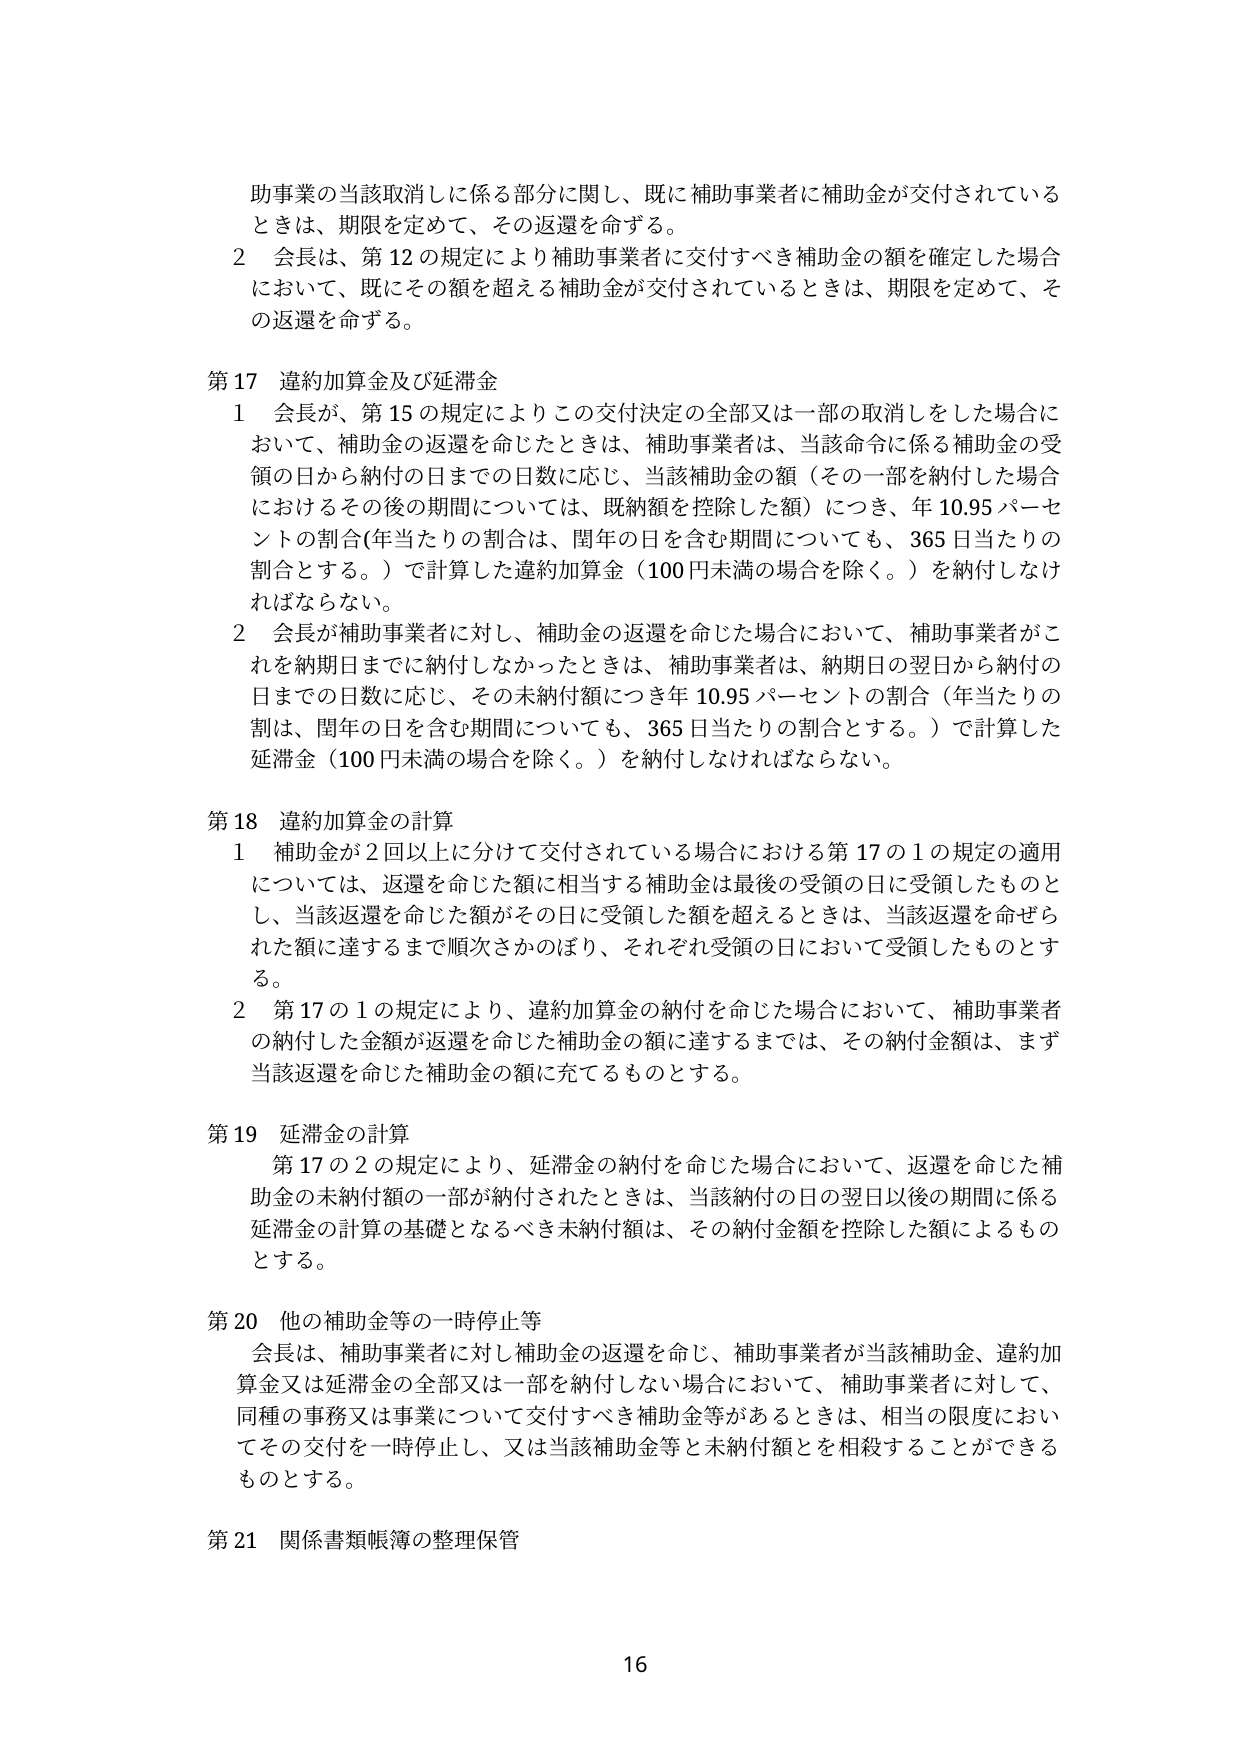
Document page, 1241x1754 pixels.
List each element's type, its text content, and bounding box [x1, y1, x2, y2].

text 第20 他の補助金等の一時停止等 [207, 1304, 1063, 1336]
text 第17の２の規定により、延滞金の納付を命じた場合において、返還を命じた補助金の未納付額の一部が納付されたときは、当該納付の日の翌日以後の期間に係る延滞金の計算の基礎となるべき未納付額は、その納付金額を控除した額によるものとする。 [251, 1149, 1063, 1275]
text 第21 関係書類帳簿の整理保管 [207, 1523, 1063, 1555]
text 会長は、補助事業者に対し補助金の返還を命じ、補助事業者が当該補助金、違約加算金又は延滞金の全部又は一部を納付しない場合において、補助事業者に対して、同種の事務又は事業について交付すべき補助金等があるときは、相当の限度においてその交付を一時停止し、又は当該補助金等と未納付額とを相殺することができるものとする。 [236, 1336, 1063, 1493]
text 第19 延滞金の計算 [207, 1117, 1063, 1149]
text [229, 177, 1063, 240]
text 第18 違約加算金の計算 [207, 804, 1063, 836]
text ２ 第17の１の規定により、違約加算金の納付を命じた場合において、補助事業者の納付した金額が返還を命じた補助金の額に達するまでは、その納付金額は、まず当該返還を命じた補助金の額に充てるものとする。 [228, 993, 1063, 1087]
text １ 会長が、第15の規定によりこの交付決定の全部又は一部の取消しをした場合において、補助金の返還を命じたときは、補助事業者は、当該命令に係る補助金の受領の日から納付の日までの日数に応じ、当該補助金の額（その一部を納付した場合におけるその後の期間については、既納額を控除した額）につき、年10.95パーセントの割合(年当たりの割合は、閏年の日を含む期間についても、365日当たりの割合とする。）で計算した違約加算金（100円未満の場合を除く。）を納付しなければならない。 [229, 396, 1063, 617]
text ２ 会長が補助事業者に対し、補助金の返還を命じた場合において、補助事業者がこれを納期日までに納付しなかったときは、補助事業者は、納期日の翌日から納付の日までの日数に応じ、その未納付額につき年10.95パーセントの割合（年当たりの割は、閏年の日を含む期間についても、365日当たりの割合とする。）で計算した延滞金（100円未満の場合を除く。）を納付しなければならない。 [229, 617, 1063, 774]
text ２ 会長は、第12の規定により補助事業者に交付すべき補助金の額を確定した場合において、既にその額を超える補助金が交付されているときは、期限を定めて、その返還を命ずる。 [229, 240, 1063, 334]
text 第17 違約加算金及び延滞金 [207, 364, 1063, 396]
text １ 補助金が２回以上に分けて交付されている場合における第17の１の規定の適用については、返還を命じた額に相当する補助金は最後の受領の日に受領したものとし、当該返還を命じた額がその日に受領した額を超えるときは、当該返還を命ぜられた額に達するまで順次さかのぼり、それぞれ受領の日において受領したものとする。 [228, 836, 1063, 993]
